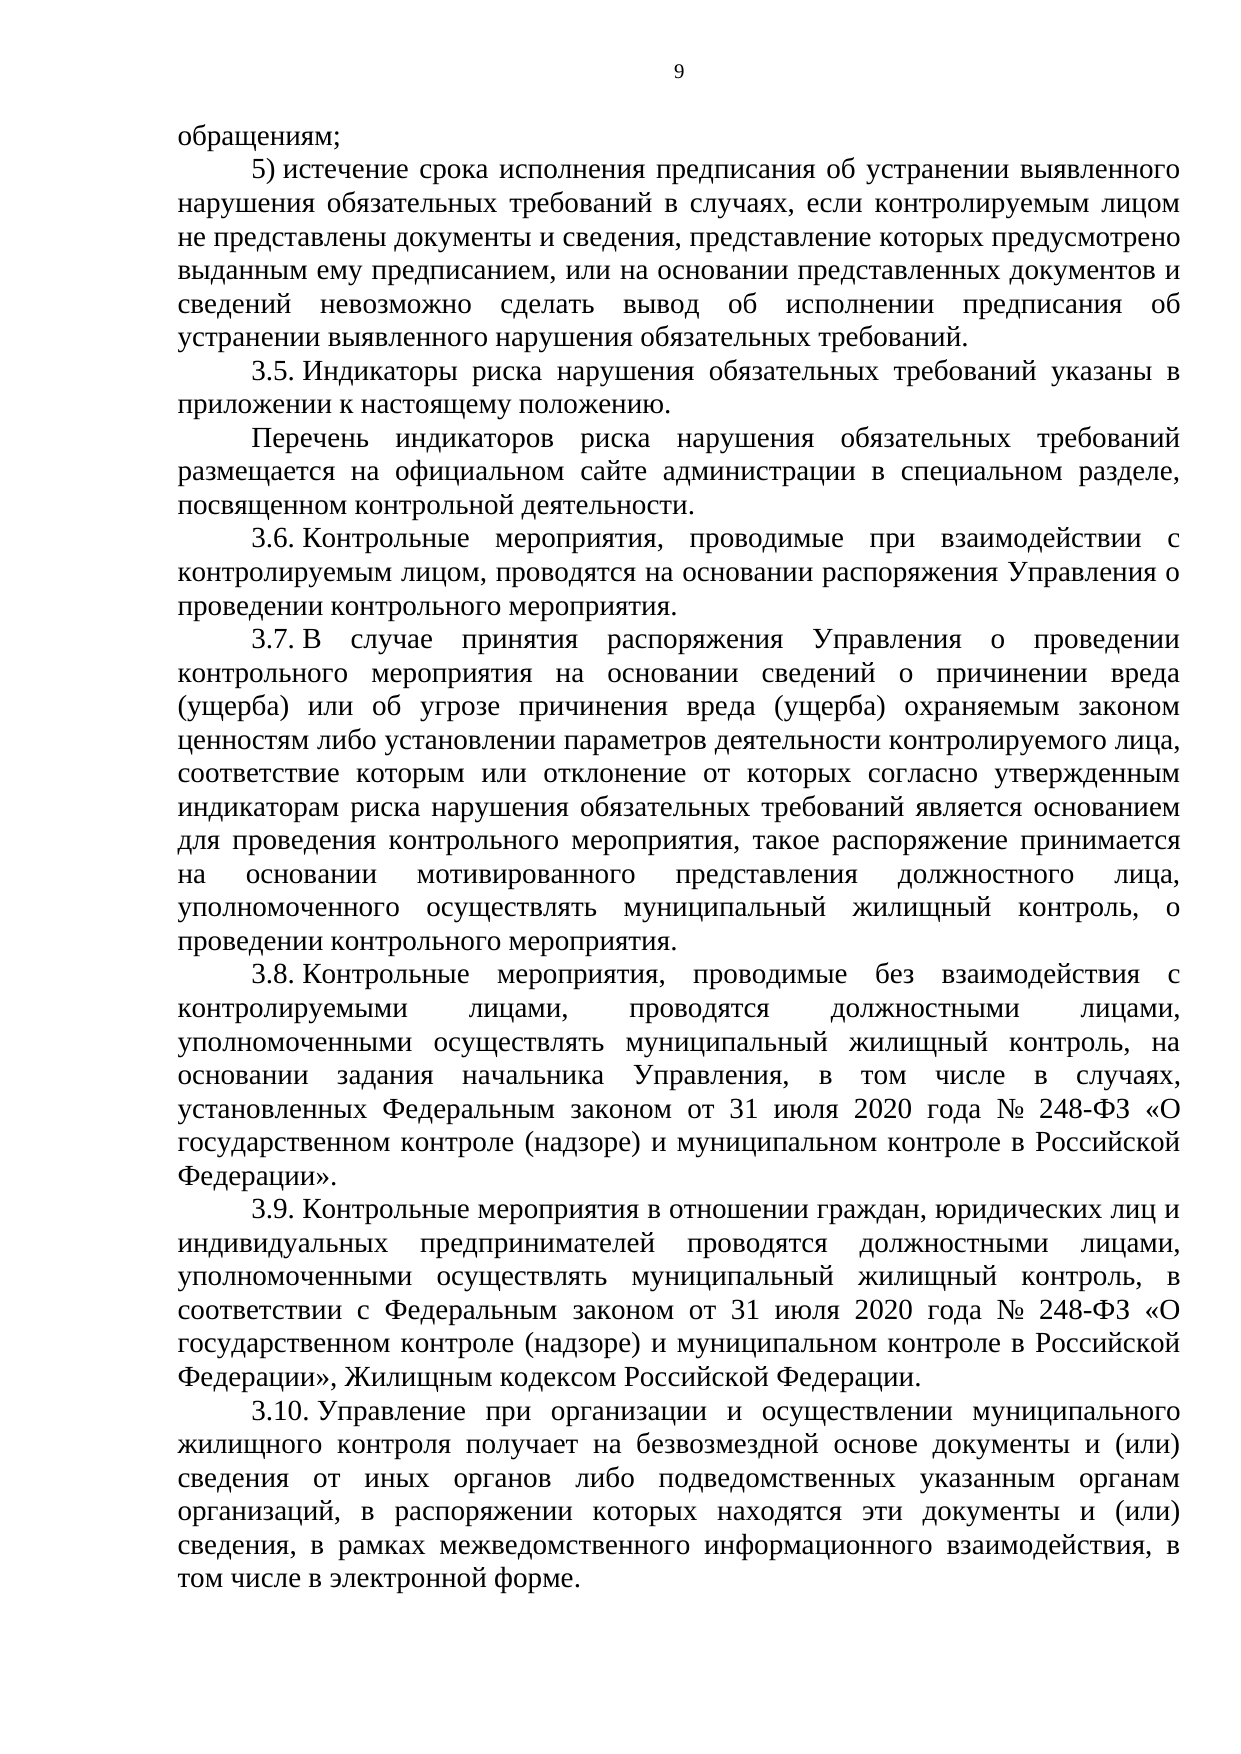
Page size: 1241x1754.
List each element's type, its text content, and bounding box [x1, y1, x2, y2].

text 3.7. В случае принятия распоряжения Управления о проведении контрольного мероприятия на основании сведений о причинении вреда (ущерба) или об угрозе причинения вреда (ущерба) охраняемым законом ценностям либо установлении параметров деятельности контролируемого лица, соответствие которым или отклонение от которых согласно утвержденным индикаторам риска нарушения обязательных требований является основанием для проведения контрольного мероприятия, такое распоряжение принимается на основании мотивированного представления должностного лица, уполномоченного осуществлять муниципальный жилищный контроль, о проведении контрольного мероприятия. [177, 621, 1181, 957]
text 3.10. Управление при организации и осуществлении муниципального жилищного контроля получает на безвозмездной основе документы и (или) сведения от иных органов либо подведомственных указанным органам организаций, в распоряжении которых находятся эти документы и (или) сведения, в рамках межведомственного информационного взаимодействия, в том числе в электронной форме. [177, 1393, 1181, 1594]
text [177, 118, 1181, 152]
text Перечень индикаторов риска нарушения обязательных требований размещается на официальном сайте администрации в специальном разделе, посвященном контрольной деятельности. [177, 420, 1181, 521]
text 3.5. Индикаторы риска нарушения обязательных требований указаны в приложении к настоящему положению. [177, 353, 1181, 420]
text 3.6. Контрольные мероприятия, проводимые при взаимодействии с контролируемым лицом, проводятся на основании распоряжения Управления о проведении контрольного мероприятия. [177, 521, 1181, 621]
text 3.8. Контрольные мероприятия, проводимые без взаимодействия с контролируемыми лицами, проводятся должностными лицами, уполномоченными осуществлять муниципальный жилищный контроль, на основании задания начальника Управления, в том числе в случаях, установленных Федеральным законом от 31 июля 2020 года № 248-ФЗ «О государственном контроле (надзоре) и муниципальном контроле в Российской Федерации». [177, 957, 1181, 1191]
text 5) истечение срока исполнения предписания об устранении выявленного нарушения обязательных требований в случаях, если контролируемым лицом не представлены документы и сведения, представление которых предусмотрено выданным ему предписанием, или на основании представленных документов и сведений невозможно сделать вывод об исполнении предписания об устранении выявленного нарушения обязательных требований. [177, 152, 1181, 353]
text 3.9. Контрольные мероприятия в отношении граждан, юридических лиц и индивидуальных предпринимателей проводятся должностными лицами, уполномоченными осуществлять муниципальный жилищный контроль, в соответствии с Федеральным законом от 31 июля 2020 года № 248-ФЗ «О государственном контроле (надзоре) и муниципальном контроле в Российской Федерации», Жилищным кодексом Российской Федерации. [177, 1191, 1181, 1393]
